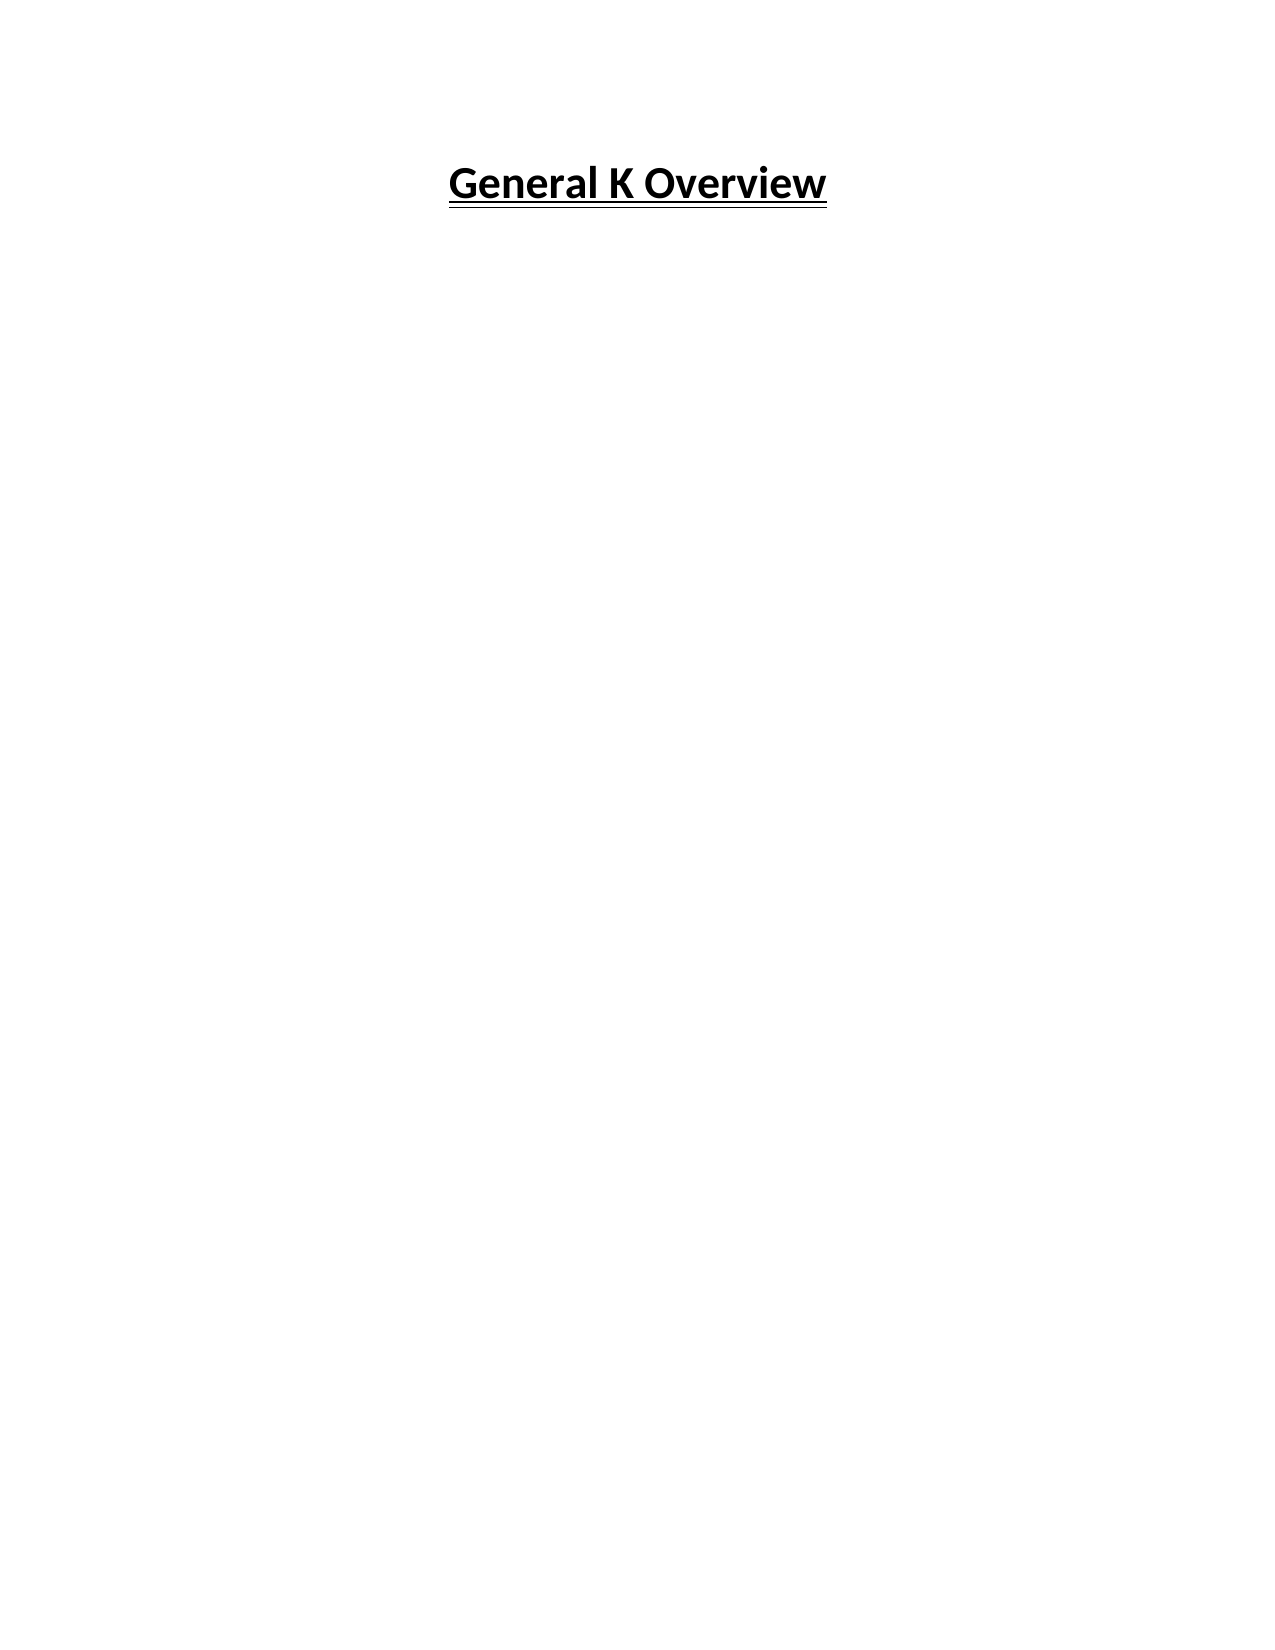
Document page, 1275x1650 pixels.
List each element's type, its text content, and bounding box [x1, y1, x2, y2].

subtitle General K Overview [187, 154, 1087, 210]
